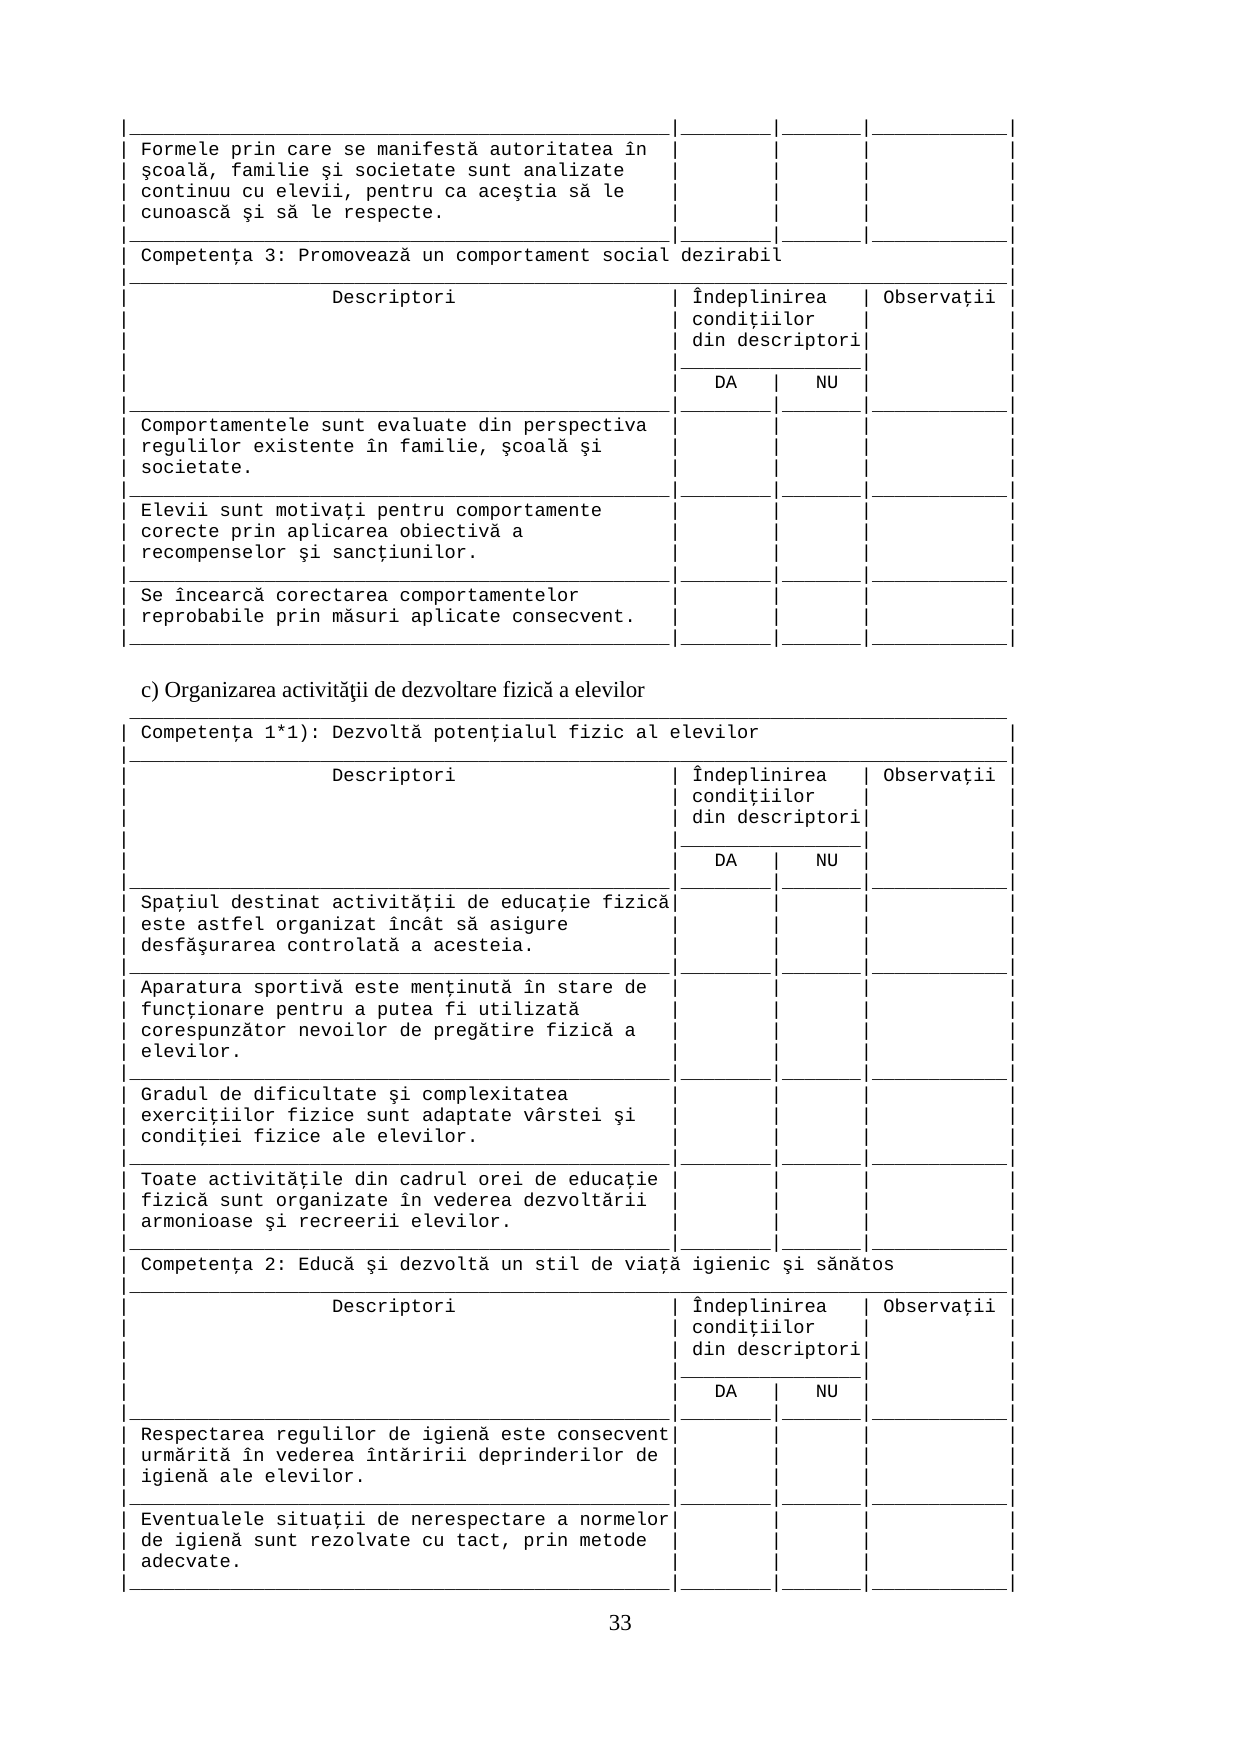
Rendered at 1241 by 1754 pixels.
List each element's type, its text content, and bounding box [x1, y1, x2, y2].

text |________________________________________________|________|_______|____________| [118, 394, 1122, 416]
text | | DA | NU | | [118, 851, 1122, 872]
text | | din descriptori| | [118, 331, 1122, 352]
text | corecte prin aplicarea obiectivă a | | | | [118, 522, 1122, 543]
text | Formele prin care se manifestă autoritatea în | | | | [118, 139, 1122, 161]
text |________________________________________________|________|_______|____________| [118, 872, 1122, 893]
text | condiţiei fizice ale elevilor. | | | | [118, 1127, 1122, 1148]
text | reprobabile prin măsuri aplicate consecvent. | | | | [118, 607, 1122, 628]
text |________________________________________________|________|_______|____________| [118, 1573, 1122, 1594]
text | | condiţiilor | | [118, 787, 1122, 808]
text | adecvate. | | | | [118, 1552, 1122, 1573]
text | Descriptori | Îndeplinirea | Observaţii | [118, 288, 1122, 309]
text | urmărită în vederea întăririi deprinderilor de | | | | [118, 1446, 1122, 1467]
text | societate. | | | | [118, 458, 1122, 479]
text |________________________________________________|________|_______|____________| [118, 1233, 1122, 1254]
text |________________________________________________|________|_______|____________| [118, 1403, 1122, 1424]
text ______________________________________________________________________________ [118, 702, 1122, 723]
text | de igienă sunt rezolvate cu tact, prin metode | | | | [118, 1531, 1122, 1552]
text | Aparatura sportivă este menţinută în stare de | | | | [118, 978, 1122, 999]
text | | din descriptori| | [118, 1339, 1122, 1361]
text | Respectarea regulilor de igienă este consecvent| | | | [118, 1424, 1122, 1446]
text | |________________| | [118, 829, 1122, 851]
text | elevilor. | | | | [118, 1042, 1122, 1063]
text | | DA | NU | | [118, 1382, 1122, 1403]
text | Eventualele situaţii de nerespectare a normelor| | | | [118, 1509, 1122, 1531]
text | este astfel organizat încât să asigure | | | | [118, 914, 1122, 936]
text |______________________________________________________________________________| [118, 744, 1122, 766]
text | armonioase şi recreerii elevilor. | | | | [118, 1212, 1122, 1233]
text | continuu cu elevii, pentru ca aceştia să le | | | | [118, 182, 1122, 203]
text | cunoască şi să le respecte. | | | | [118, 203, 1122, 224]
text | Descriptori | Îndeplinirea | Observaţii | [118, 766, 1122, 787]
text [118, 118, 1122, 139]
text |________________________________________________|________|_______|____________| [118, 224, 1122, 246]
text | şcoală, familie şi societate sunt analizate | | | | [118, 161, 1122, 182]
text | Toate activităţile din cadrul orei de educaţie | | | | [118, 1169, 1122, 1191]
text | igienă ale elevilor. | | | | [118, 1467, 1122, 1488]
text | regulilor existente în familie, şcoală şi | | | | [118, 437, 1122, 458]
text | | DA | NU | | [118, 373, 1122, 394]
text | Descriptori | Îndeplinirea | Observaţii | [118, 1297, 1122, 1318]
text |________________________________________________|________|_______|____________| [118, 1148, 1122, 1169]
text | Comportamentele sunt evaluate din perspectiva | | | | [118, 416, 1122, 437]
text | Se încearcă corectarea comportamentelor | | | | [118, 586, 1122, 607]
text | Competenţa 3: Promovează un comportament social dezirabil | [118, 246, 1122, 267]
text | Spaţiul destinat activităţii de educaţie fizică| | | | [118, 893, 1122, 914]
text | Elevii sunt motivaţi pentru comportamente | | | | [118, 501, 1122, 522]
text c) Organizarea activităţii de dezvoltare fizică a elevilor [118, 676, 1122, 702]
text | desfăşurarea controlată a acesteia. | | | | [118, 936, 1122, 957]
text |______________________________________________________________________________| [118, 1276, 1122, 1297]
text | Competenţa 2: Educă şi dezvoltă un stil de viaţă igienic şi sănătos | [118, 1254, 1122, 1276]
text | | din descriptori| | [118, 808, 1122, 829]
text | |________________| | [118, 352, 1122, 373]
text | | condiţiilor | | [118, 309, 1122, 331]
text | | condiţiilor | | [118, 1318, 1122, 1339]
text | Competenţa 1*1): Dezvoltă potenţialul fizic al elevilor | [118, 723, 1122, 744]
text |________________________________________________|________|_______|____________| [118, 957, 1122, 978]
text |______________________________________________________________________________| [118, 267, 1122, 288]
text | funcţionare pentru a putea fi utilizată | | | | [118, 999, 1122, 1021]
text |________________________________________________|________|_______|____________| [118, 1063, 1122, 1084]
text |________________________________________________|________|_______|____________| [118, 628, 1122, 649]
text | recompenselor şi sancţiunilor. | | | | [118, 543, 1122, 564]
text |________________________________________________|________|_______|____________| [118, 1488, 1122, 1509]
text |________________________________________________|________|_______|____________| [118, 564, 1122, 586]
text | fizică sunt organizate în vederea dezvoltării | | | | [118, 1191, 1122, 1212]
text | |________________| | [118, 1361, 1122, 1382]
text |________________________________________________|________|_______|____________| [118, 479, 1122, 501]
text | Gradul de dificultate şi complexitatea | | | | [118, 1084, 1122, 1106]
text | corespunzător nevoilor de pregătire fizică a | | | | [118, 1021, 1122, 1042]
text | exerciţiilor fizice sunt adaptate vârstei şi | | | | [118, 1106, 1122, 1127]
